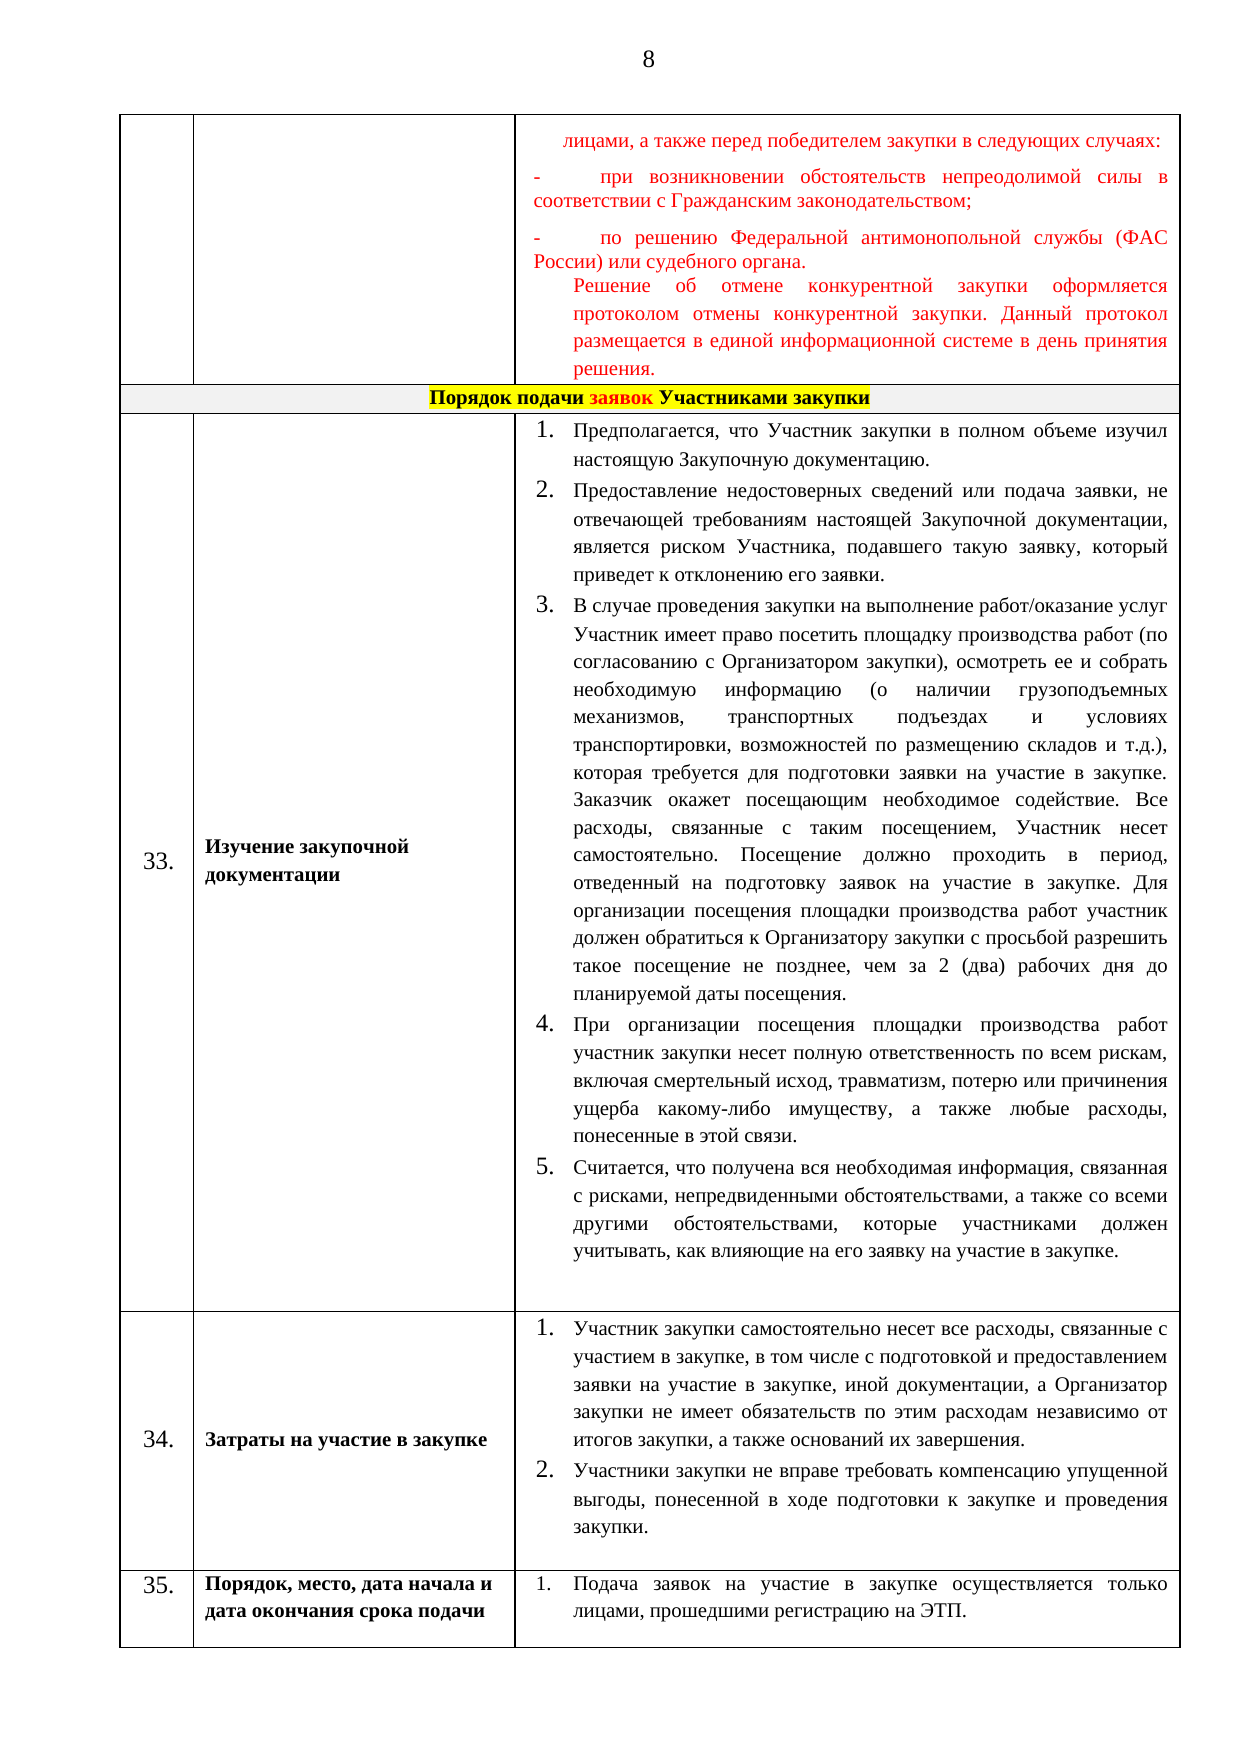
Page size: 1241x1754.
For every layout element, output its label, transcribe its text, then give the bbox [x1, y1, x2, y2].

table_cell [194, 1571, 514, 1647]
table_cell Изучение закупочной документации [194, 414, 514, 1311]
table_cell [121, 1571, 193, 1647]
table_cell Затраты на участие в закупке [194, 1312, 514, 1569]
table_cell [516, 115, 1179, 384]
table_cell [516, 1571, 1179, 1647]
table_cell [121, 414, 193, 1311]
table_cell Порядок подачи заявок Участниками закупки [121, 385, 1179, 413]
table_cell [121, 115, 193, 384]
table_cell Участник закупки самостоятельно несет все расходы, связанные с участием в закупке, в том числе с подготовкой и предоставлением заявки на участие в закупке, иной документации, а Организатор закупки не имеет обязательств по этим расходам независимо от итогов закупки, а также оснований их завершения. Участники закупки не вправе требовать компенсацию упущенной выгоды, понесенной в ходе подготовки к закупке и проведения закупки. [516, 1312, 1179, 1569]
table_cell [194, 115, 514, 384]
table_cell Предполагается, что Участник закупки в полном объеме изучил настоящую Закупочную документацию. Предоставление недостоверных сведений или подача заявки, не отвечающей требованиям настоящей Закупочной документации, является риском Участника, подавшего такую заявку, который приведет к отклонению его заявки. В случае проведения закупки на выполнение работ/оказание услуг Участник имеет право посетить площадку производства работ (по согласованию с Организатором закупки), осмотреть ее и собрать необходимую информацию (о наличии грузоподъемных механизмов, транспортных подъездах и условиях транспортировки, возможностей по размещению складов и т.д.), которая требуется для подготовки заявки на участие в закупке. Заказчик окажет посещающим необходимое содействие. Все расходы, связанные с таким посещением, Участник несет самостоятельно. Посещение должно проходить в период, отведенный на подготовку заявок на участие в закупке. Для организации посещения площадки производства работ участник должен обратиться к Организатору закупки с просьбой разрешить такое посещение не позднее, чем за 2 (два) рабочих дня до планируемой даты посещения. При организации посещения площадки производства работ участник закупки несет полную ответственность по всем рискам, включая смертельный исход, травматизм, потерю или причинения ущерба какому-либо имуществу, а также любые расходы, понесенные в этой связи. Считается, что получена вся необходимая информация, связанная с рисками, непредвиденными обстоятельствами, а также со всеми другими обстоятельствами, которые участниками должен учитывать, как влияющие на его заявку на участие в закупке. [516, 414, 1179, 1311]
table_cell [121, 1312, 193, 1569]
